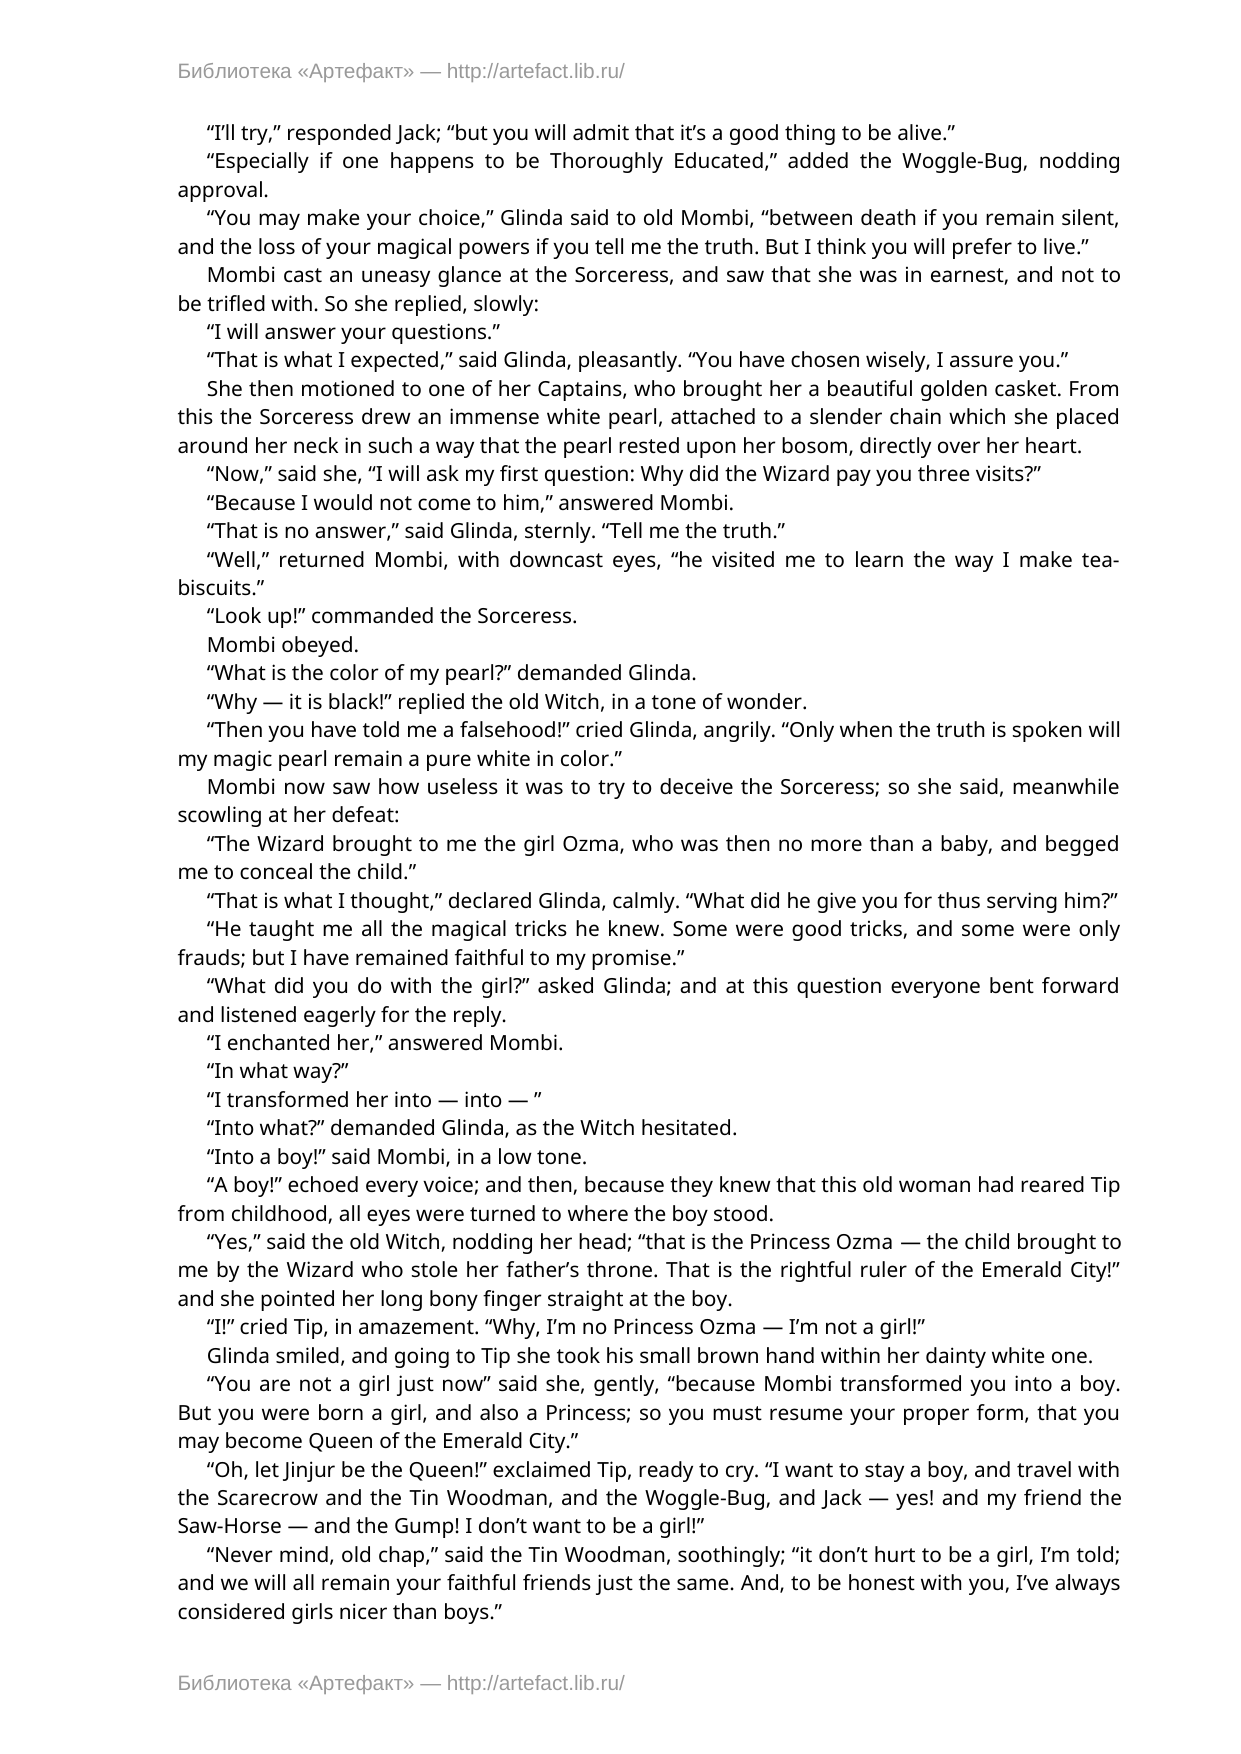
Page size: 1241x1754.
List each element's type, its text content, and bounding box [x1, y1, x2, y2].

text “What did you do with the girl?” asked Glinda; and at this question everyone bent forward and listened eagerly for the reply. [177, 971, 1122, 1028]
text “Well,” returned Mombi, with downcast eyes, “he visited me to learn the way I make tea-biscuits.” [177, 545, 1122, 602]
text “He taught me all the magical tricks he knew. Some were good tricks, and some were only frauds; but I have remained faithful to my promise.” [177, 914, 1122, 971]
text “I transformed her into — into — ” [177, 1085, 1122, 1113]
text “I enchanted her,” answered Mombi. [177, 1028, 1122, 1057]
text “I!” cried Tip, in amazement. “Why, I’m no Princess Ozma — I’m not a girl!” [177, 1312, 1122, 1341]
text “You are not a girl just now” said she, gently, “because Mombi transformed you into a boy. But you were born a girl, and also a Princess; so you must resume your proper form, that you may become Queen of the Emerald City.” [177, 1369, 1122, 1455]
text “That is what I expected,” said Glinda, pleasantly. “You have chosen wisely, I assure you.” [177, 346, 1122, 374]
text She then motioned to one of her Captains, who brought her a beautiful golden casket. From this the Sorceress drew an immense white pearl, attached to a slender chain which she placed around her neck in such a way that the pearl rested upon her bosom, directly over her heart. [177, 374, 1122, 459]
text “Look up!” commanded the Sorceress. [177, 602, 1122, 630]
text “Because I would not come to him,” answered Mombi. [177, 488, 1122, 516]
text “In what way?” [177, 1057, 1122, 1085]
text “Yes,” said the old Witch, nodding her head; “that is the Princess Ozma — the child brought to me by the Wizard who stole her father’s throne. That is the rightful ruler of the Emerald City!” and she pointed her long bony finger straight at the boy. [177, 1227, 1122, 1312]
text “That is no answer,” said Glinda, sternly. “Tell me the truth.” [177, 516, 1122, 545]
text “The Wizard brought to me the girl Ozma, who was then no more than a baby, and begged me to conceal the child.” [177, 829, 1122, 886]
text “What is the color of my pearl?” demanded Glinda. [177, 658, 1122, 687]
text “A boy!” echoed every voice; and then, because they knew that this old woman had reared Tip from childhood, all eyes were turned to where the boy stood. [177, 1170, 1122, 1227]
text “Into a boy!” said Mombi, in a low tone. [177, 1142, 1122, 1170]
text Glinda smiled, and going to Tip she took his small brown hand within her dainty white one. [177, 1341, 1122, 1369]
text “Now,” said she, “I will ask my first question: Why did the Wizard pay you three visits?” [177, 459, 1122, 488]
text “Into what?” demanded Glinda, as the Witch hesitated. [177, 1113, 1122, 1142]
text “Never mind, old chap,” said the Tin Woodman, soothingly; “it don’t hurt to be a girl, I’m told; and we will all remain your faithful friends just the same. And, to be honest with you, I’ve always considered girls nicer than boys.” [177, 1540, 1122, 1625]
text “Then you have told me a falsehood!” cried Glinda, angrily. “Only when the truth is spoken will my magic pearl remain a pure white in color.” [177, 715, 1122, 772]
text Mombi now saw how useless it was to try to deceive the Sorceress; so she said, meanwhile scowling at her defeat: [177, 772, 1122, 829]
text “You may make your choice,” Glinda said to old Mombi, “between death if you remain silent, and the loss of your magical powers if you tell me the truth. But I think you will prefer to live.” [177, 203, 1122, 260]
text “That is what I thought,” declared Glinda, calmly. “What did he give you for thus serving him?” [177, 886, 1122, 914]
text Mombi obeyed. [177, 630, 1122, 658]
text “I will answer your questions.” [177, 317, 1122, 346]
text “Why — it is black!” replied the old Witch, in a tone of wonder. [177, 687, 1122, 715]
text “Oh, let Jinjur be the Queen!” exclaimed Tip, ready to cry. “I want to stay a boy, and travel with the Scarecrow and the Tin Woodman, and the Woggle-Bug, and Jack — yes! and my friend the Saw-Horse — and the Gump! I don’t want to be a girl!” [177, 1455, 1122, 1540]
text “Especially if one happens to be Thoroughly Educated,” added the Woggle-Bug, nodding approval. [177, 147, 1122, 203]
text “I’ll try,” responded Jack; “but you will admit that it’s a good thing to be alive.” [177, 118, 1122, 147]
text Mombi cast an uneasy glance at the Sorceress, and saw that she was in earnest, and not to be trifled with. So she replied, slowly: [177, 260, 1122, 317]
